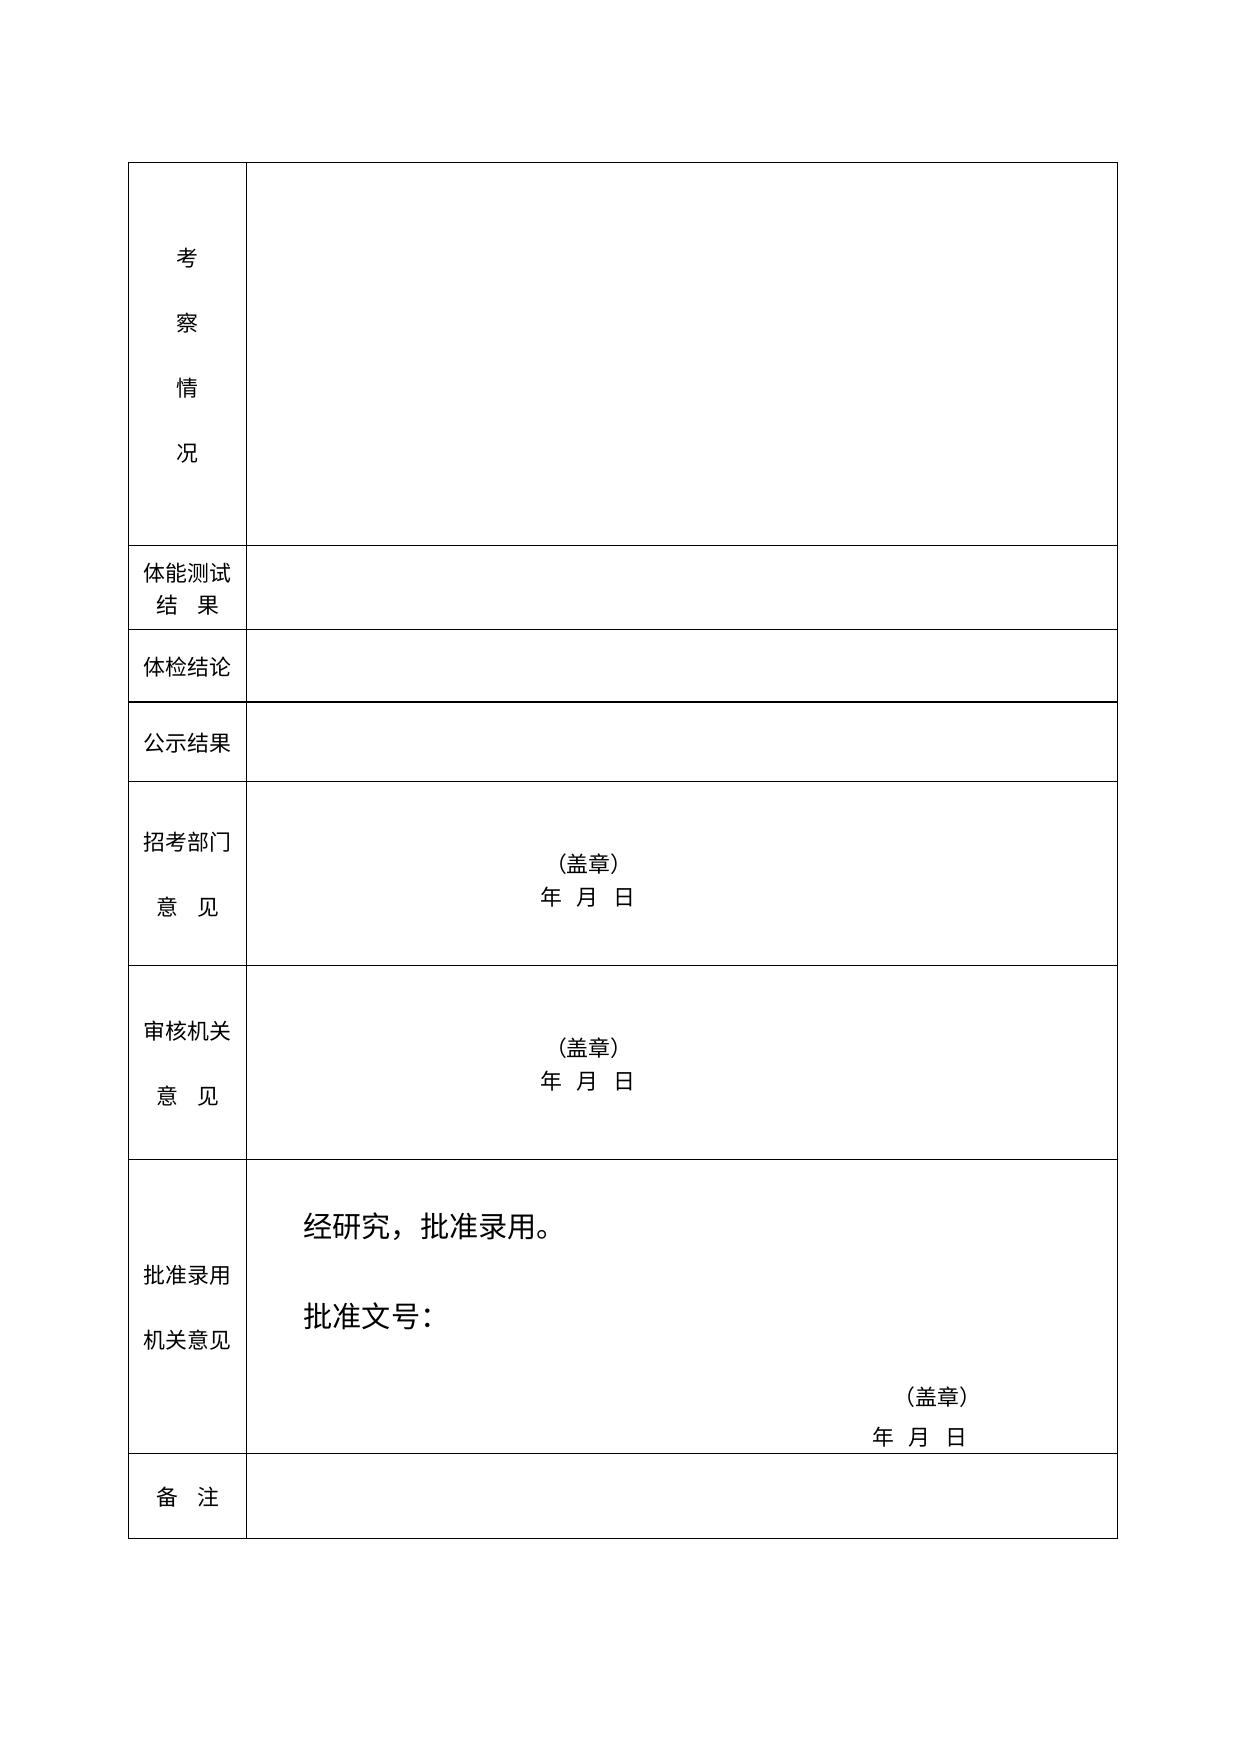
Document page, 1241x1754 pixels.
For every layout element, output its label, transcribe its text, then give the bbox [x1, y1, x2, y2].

table_cell 招考部门 意 见 [129, 782, 246, 965]
table_cell 体检结论 [129, 630, 246, 701]
table_header [247, 163, 1117, 545]
table_cell （盖章） 年 月 日 [247, 966, 1117, 1159]
table_cell [247, 1454, 1117, 1538]
table_header 考 察 情 况 [129, 163, 246, 545]
table_cell 经研究，批准录用。 批准文号： （盖章） 年 月 日 [247, 1160, 1117, 1452]
table_cell [247, 546, 1117, 629]
table_cell [247, 630, 1117, 701]
table_cell 备 注 [129, 1454, 246, 1538]
table_cell 体能测试 结 果 [129, 546, 246, 629]
table_cell 批准录用 机关意见 [129, 1160, 246, 1452]
table_cell 审核机关 意 见 [129, 966, 246, 1159]
table_cell （盖章） 年 月 日 [247, 782, 1117, 965]
table_cell 公示结果 [129, 703, 246, 781]
table_cell [247, 703, 1117, 781]
